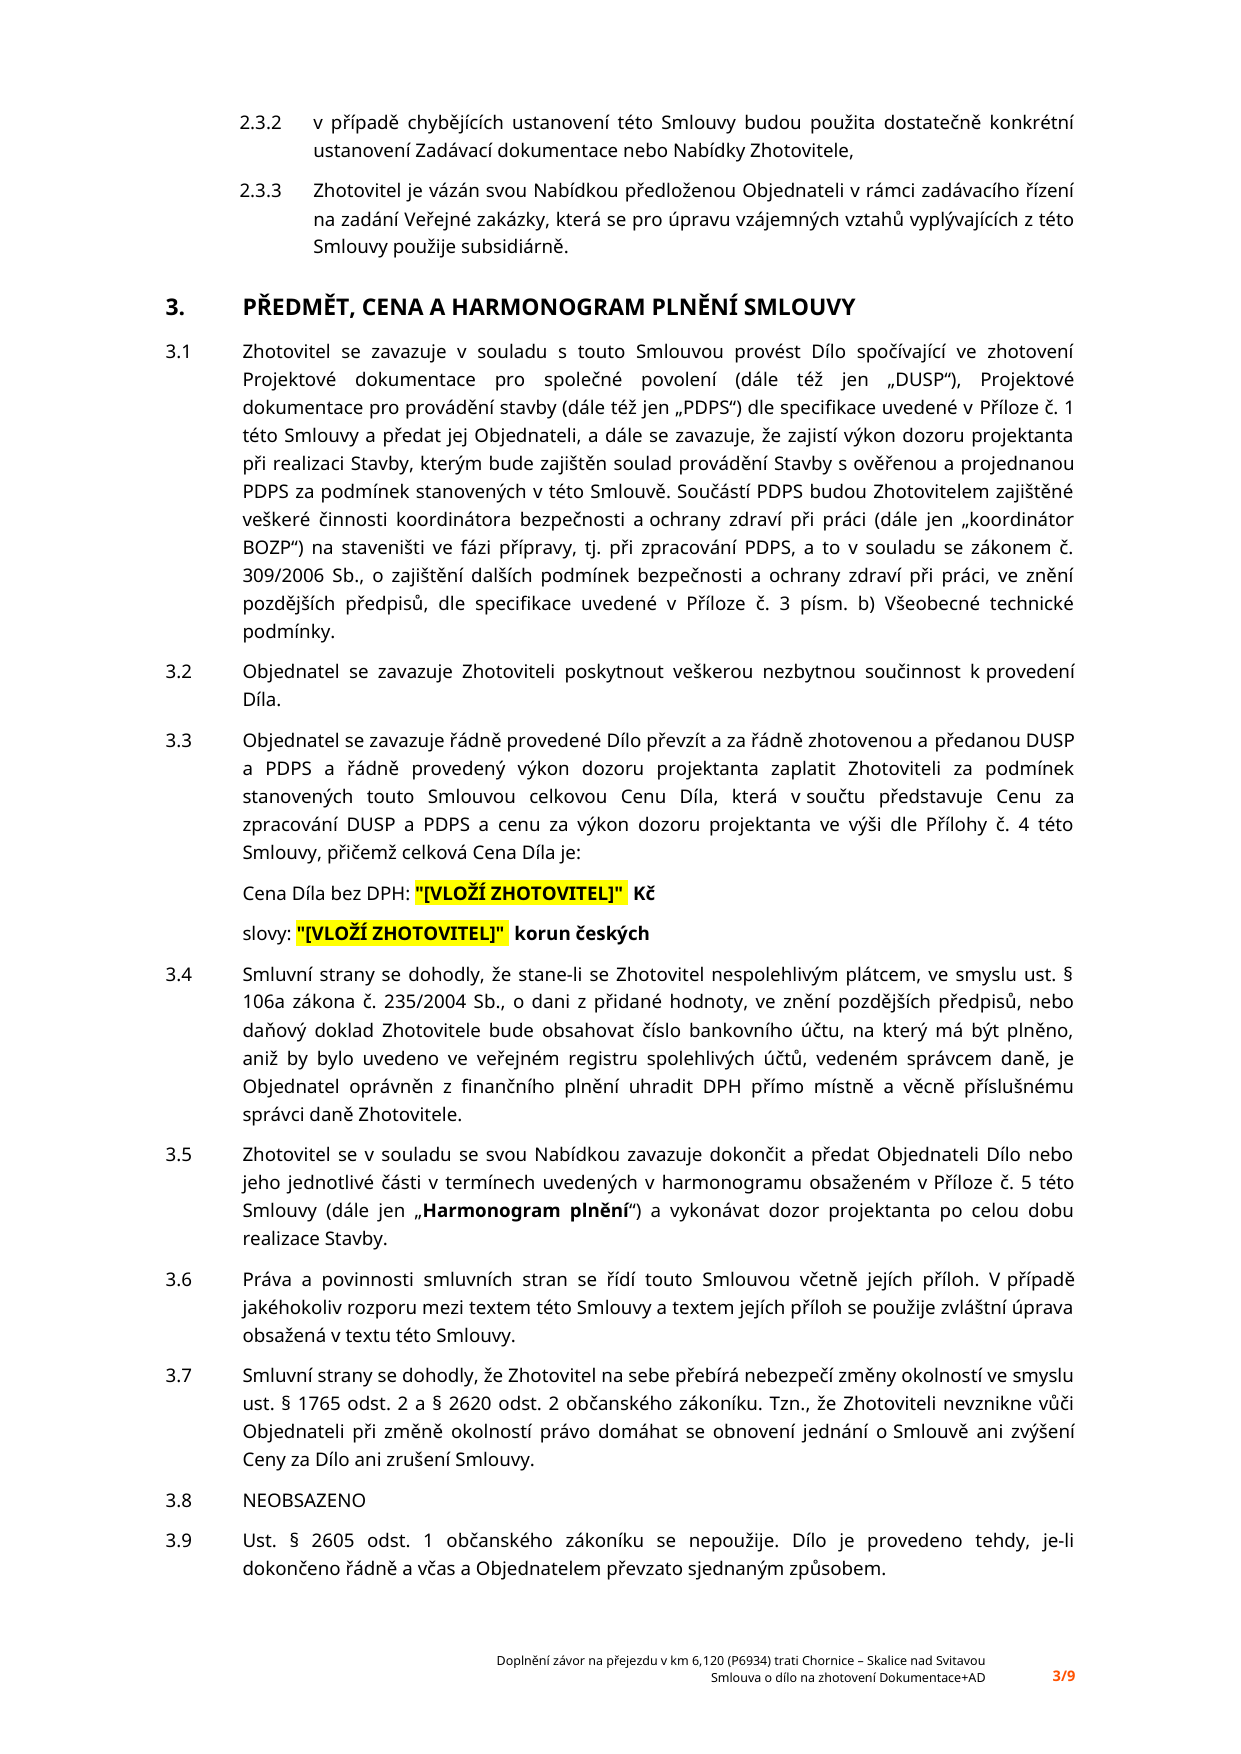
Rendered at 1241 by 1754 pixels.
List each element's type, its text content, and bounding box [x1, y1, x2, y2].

list v případě chybějících ustanovení této Smlouvy budou použita dostatečně konkrétní ustanovení Zadávací dokumentace nebo Nabídky Zhotovitele, [239, 109, 1075, 163]
text PŘEDMĚT, CENA A HARMONOGRAM PLNĚNÍ SMLOUVY [165, 291, 1075, 322]
text slovy: korun českých [242, 920, 296, 946]
text Objednatel se zavazuje Zhotoviteli poskytnout veškerou nezbytnou součinnost k provedení Díla. [165, 659, 1075, 712]
text Objednatel se zavazuje řádně provedené Dílo převzít a za řádně zhotovenou a předanou DUSP a PDPS a řádně provedený výkon dozoru projektanta zaplatit Zhotoviteli za podmínek stanovených touto Smlouvou celkovou Cenu Díla, která v součtu představuje Cenu za zpracování DUSP a PDPS a cenu za výkon dozoru projektanta ve výši dle Přílohy č. 4 této Smlouvy, přičemž celková Cena Díla je: [165, 727, 1075, 865]
text Práva a povinnosti smluvních stran se řídí touto Smlouvou včetně jejích příloh. V případě jakéhokoliv rozporu mezi textem této Smlouvy a textem jejích příloh se použije zvláštní úprava obsažená v textu této Smlouvy. [165, 1266, 1075, 1348]
text Zhotovitel se zavazuje v souladu s touto Smlouvou provést Dílo spočívající ve zhotovení Projektové dokumentace pro společné povolení (dále též jen „DUSP“), Projektové dokumentace pro provádění stavby (dále též jen „PDPS“) dle specifikace uvedené v Příloze č. 1 této Smlouvy a předat jej Objednateli, a dále se zavazuje, že zajistí výkon dozoru projektanta při realizaci Stavby, kterým bude zajištěn soulad provádění Stavby s ověřenou a projednanou PDPS za podmínek stanovených v této Smlouvě. Součástí PDPS budou Zhotovitelem zajištěné veškeré činnosti koordinátora bezpečnosti a ochrany zdraví při práci (dále jen „koordinátor BOZP“) na staveništi ve fázi přípravy, tj. při zpracování PDPS, a to v souladu se zákonem č. 309/2006 Sb., o zajištění dalších podmínek bezpečnosti a ochrany zdraví při práci, ve znění pozdějších předpisů, dle specifikace uvedené v Příloze č. 3 písm. b) Všeobecné technické podmínky. [165, 338, 1075, 644]
text NEOBSAZENO [165, 1487, 1075, 1513]
text Cena Díla bez DPH: Kč [628, 880, 1075, 905]
text Smluvní strany se dohodly, že stane-li se Zhotovitel nespolehlivým plátcem, ve smyslu ust. § 106a zákona č. 235/2004 Sb., o dani z přidané hodnoty, ve znění pozdějších předpisů, nebo daňový doklad Zhotovitele bude obsahovat číslo bankovního účtu, na který má být plněno, aniž by bylo uvedeno ve veřejném registru spolehlivých účtů, vedeném správcem daně, je Objednatel oprávněn z finančního plnění uhradit DPH přímo místně a věcně příslušnému správci daně Zhotovitele. [165, 961, 1075, 1126]
list Zhotovitel je vázán svou Nabídkou předloženou Objednateli v rámci zadávacího řízení na zadání Veřejné zakázky, která se pro úpravu vzájemných vztahů vyplývajících z této Smlouvy použije subsidiárně. [239, 178, 1075, 259]
text Smluvní strany se dohodly, že Zhotovitel na sebe přebírá nebezpečí změny okolností ve smyslu ust. § 1765 odst. 2 a § 2620 odst. 2 občanského zákoníku. Tzn., že Zhotoviteli nevznikne vůči Objednateli při změně okolností právo domáhat se obnovení jednání o Smlouvě ani zvýšení Ceny za Dílo ani zrušení Smlouvy. [165, 1363, 1075, 1472]
text Ust. § 2605 odst. 1 občanského zákoníku se nepoužije. Dílo je provedeno tehdy, je-li dokončeno řádně a včas a Objednatelem převzato sjednaným způsobem. [165, 1528, 1075, 1581]
text slovy: korun českých [509, 920, 1075, 946]
text Zhotovitel se v souladu se svou Nabídkou zavazuje dokončit a předat Objednateli Dílo nebo jeho jednotlivé části v termínech uvedených v harmonogramu obsaženém v Příloze č. 5 této Smlouvy (dále jen „Harmonogram plnění“) a vykonávat dozor projektanta po celou dobu realizace Stavby. [165, 1141, 1075, 1251]
text Cena Díla bez DPH: Kč [242, 880, 415, 905]
